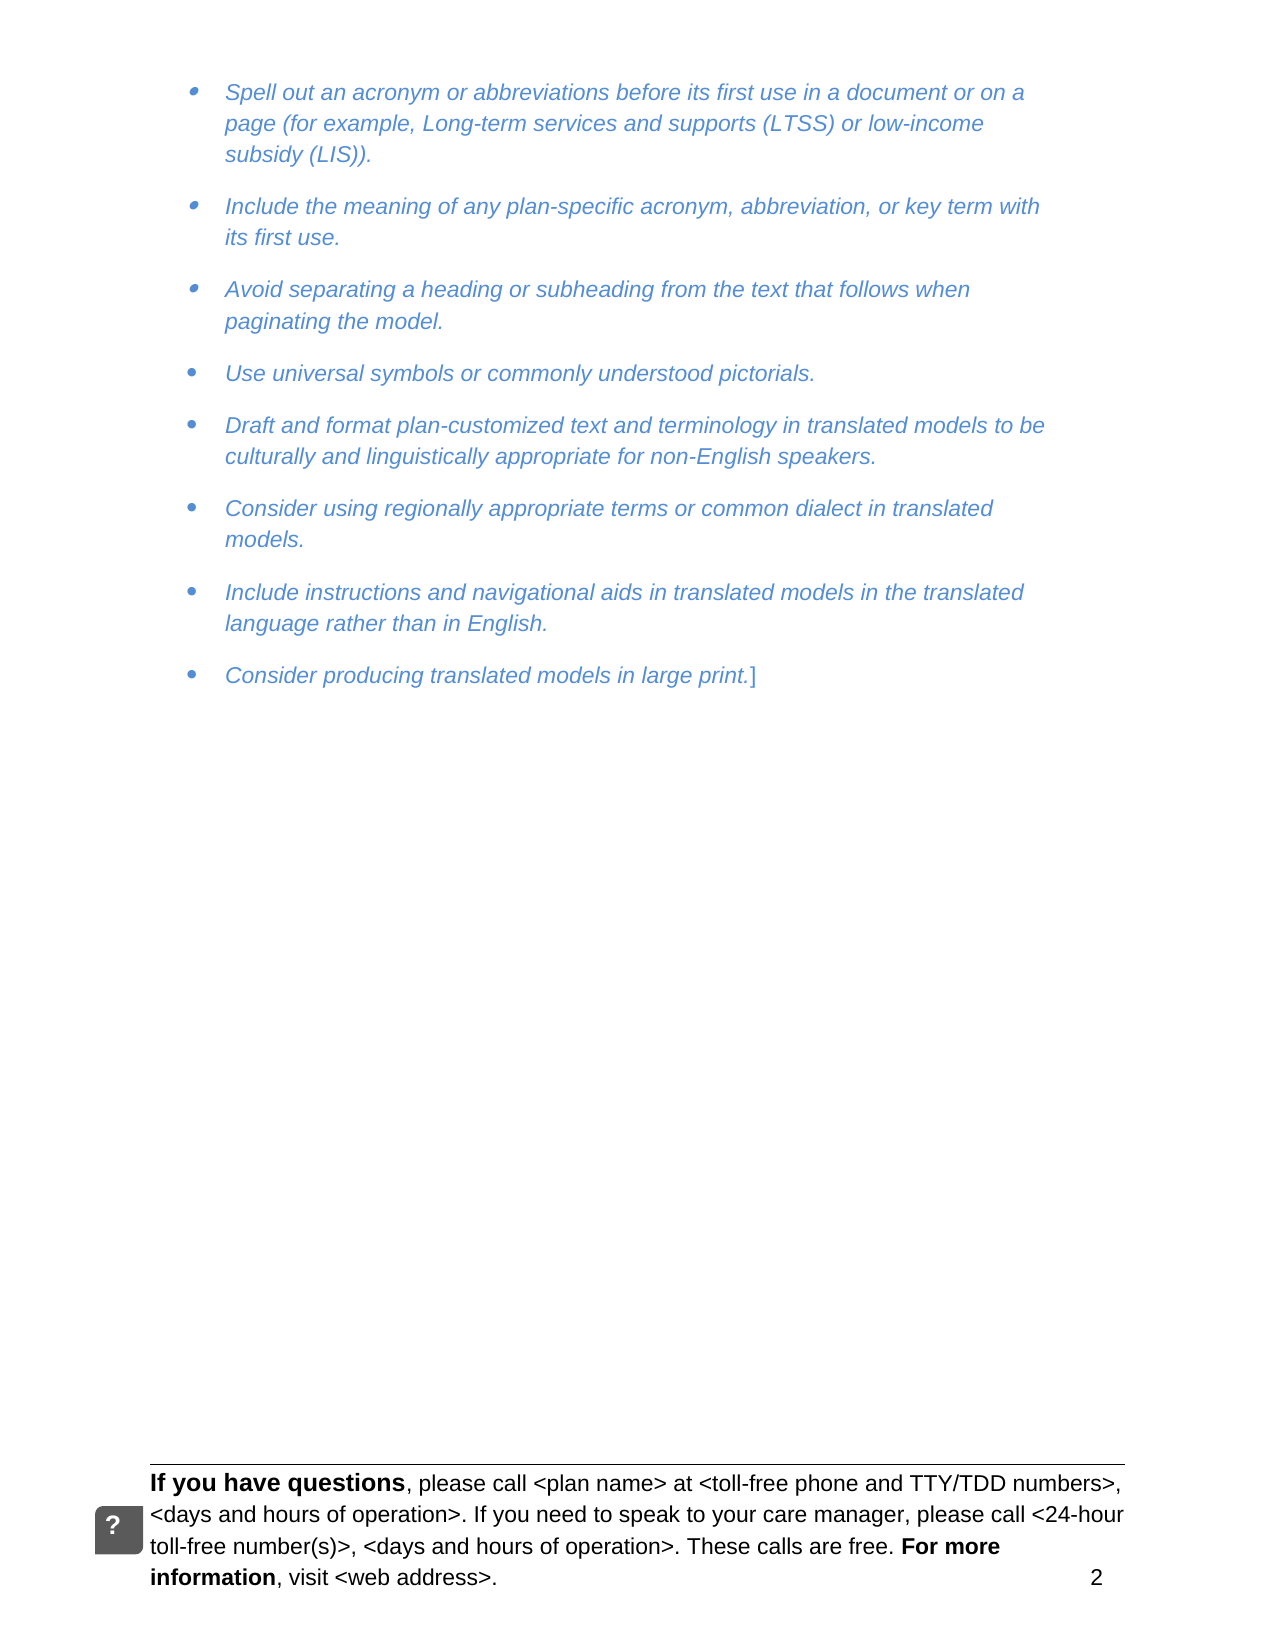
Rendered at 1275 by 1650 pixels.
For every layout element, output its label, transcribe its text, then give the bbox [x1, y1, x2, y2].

list Consider using regionally appropriate terms or common dialect in translated models. [187, 492, 1050, 554]
list Include the meaning of any plan-specific acronym, abbreviation, or key term with its first use. [187, 189, 1050, 252]
list Avoid separating a heading or subheading from the text that follows when paginating the model. [187, 273, 1050, 335]
list Consider producing translated models in large print.] [187, 658, 1050, 689]
list Use universal symbols or commonly understood pictorials. [187, 356, 1050, 387]
list Include instructions and navigational aids in translated models in the translated language rather than in English. [187, 575, 1050, 637]
list Spell out an acronym or abbreviations before its first use in a document or on a page (for example, Long-term services and supports (LTSS) or low-income subsidy (LIS)). [187, 75, 1050, 169]
list Draft and format plan-customized text and terminology in translated models to be culturally and linguistically appropriate for non-English speakers. [187, 408, 1050, 471]
